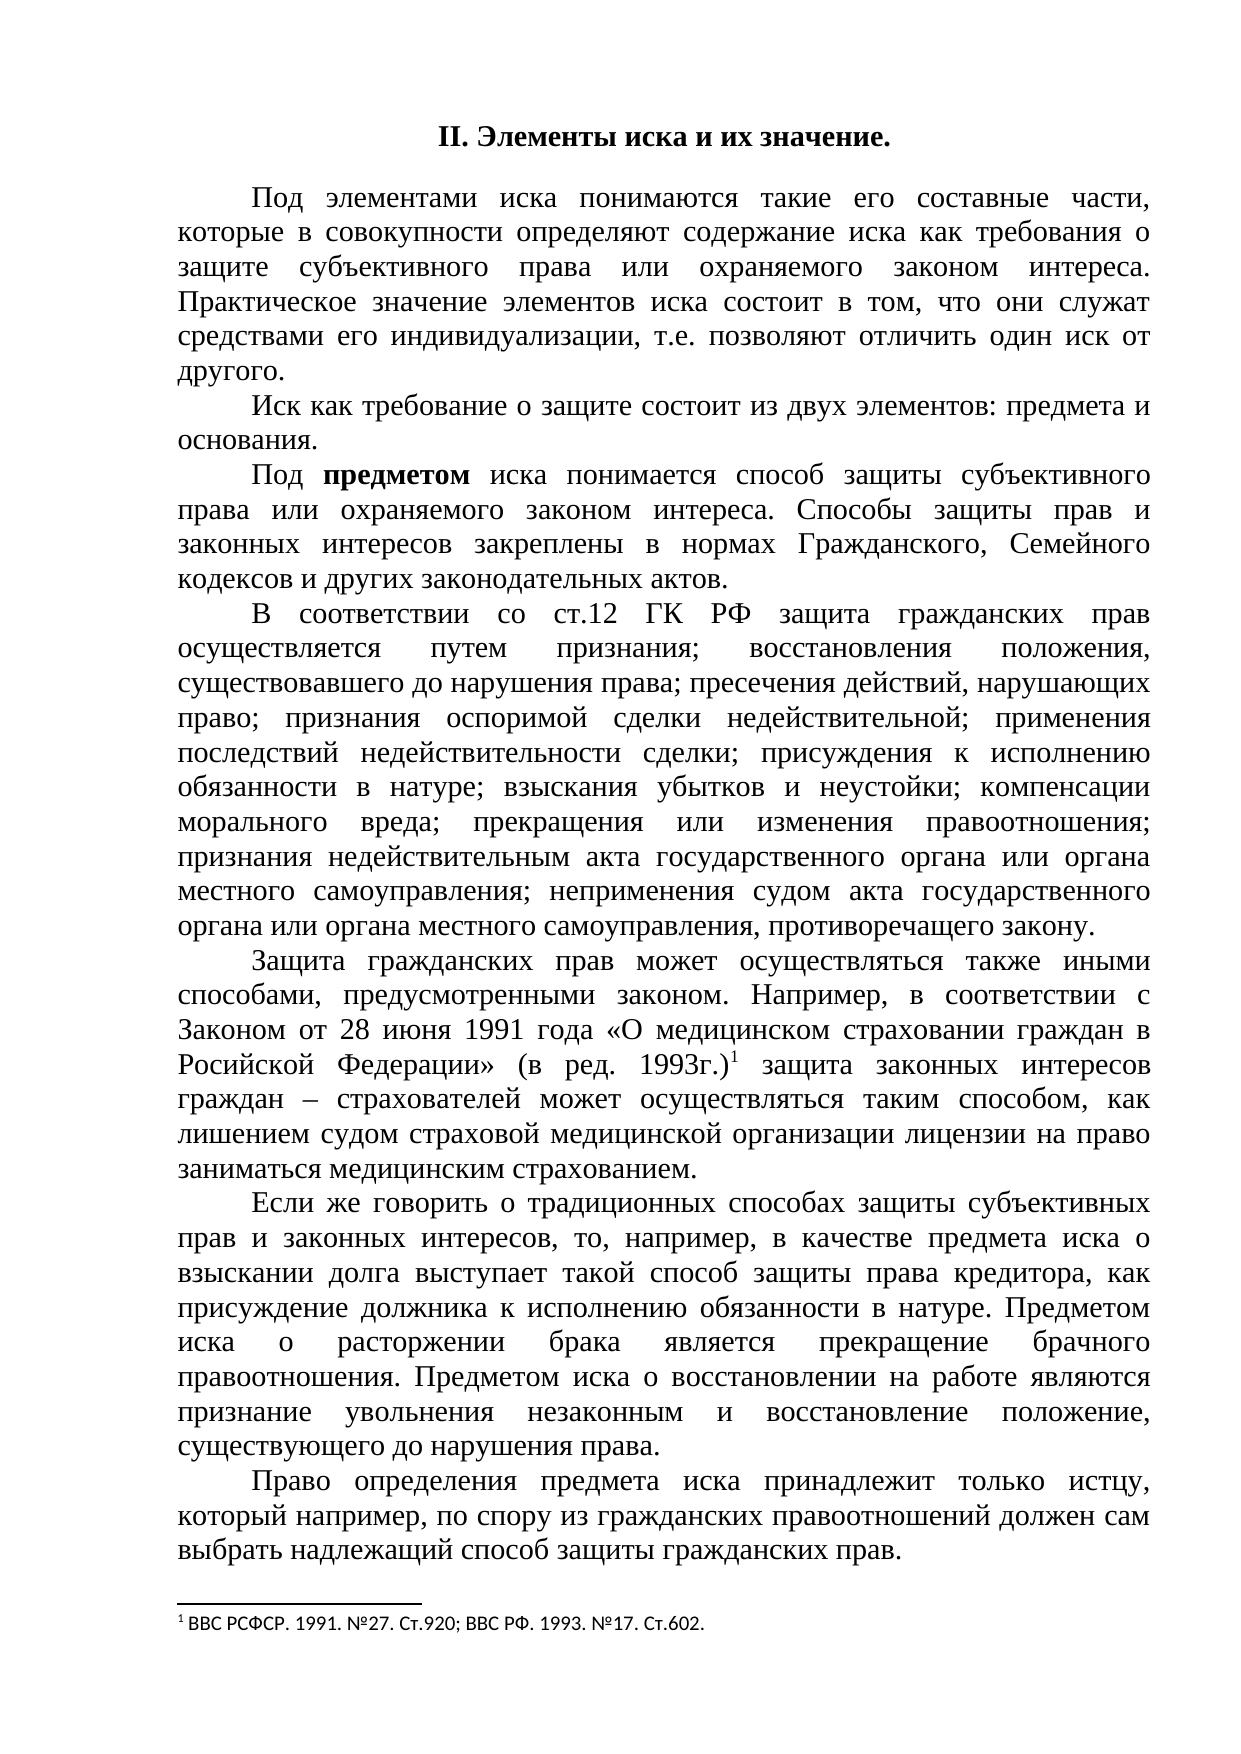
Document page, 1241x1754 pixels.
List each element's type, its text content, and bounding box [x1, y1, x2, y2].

text II. Элементы иска и их значение. [177, 118, 1152, 153]
text Иск как требование о защите состоит из двух элементов: предмета и основания. [177, 387, 1152, 456]
text Под предметом иска понимается способ защиты субъективного права или охраняемого законом интереса. Способы защиты прав и законных интересов закреплены в нормах Гражданского, Семейного кодексов и других законодательных актов. [177, 456, 1152, 595]
text Право определения предмета иска принадлежит только истцу, который например, по спору из гражданских правоотношений должен сам выбрать надлежащий способ защиты гражданских прав. [177, 1462, 1152, 1566]
text Если же говорить о традиционных способах защиты субъективных прав и законных интересов, то, например, в качестве предмета иска о взыскании долга выступает такой способ защиты права кредитора, как присуждение должника к исполнению обязанности в натуре. Предметом иска о расторжении брака является прекращение брачного правоотношения. Предметом иска о восстановлении на работе являются признание увольнения незаконным и восстановление положение, существующего до нарушения права. [177, 1185, 1152, 1462]
text Защита гражданских прав может осуществляться также иными способами, предусмотренными законом. Например, в соответствии с Законом от 28 июня 1991 года «О медицинском страховании граждан в Росийской Федерации» (в ред. 1993г.) защита законных интересов граждан – страхователей может осуществляться таким способом, как лишением судом страховой медицинской организации лицензии на право заниматься медицинским страхованием. [177, 942, 1152, 1185]
text Под элементами иска понимаются такие его составные части, которые в совокупности определяют содержание иска как требования о защите субъективного права или охраняемого законом интереса. Практическое значение элементов иска состоит в том, что они служат средствами его индивидуализации, т.е. позволяют отличить один иск от другого. [177, 179, 1152, 387]
text В соответствии со ст.12 ГК РФ защита гражданских прав осуществляется путем признания; восстановления положения, существовавшего до нарушения права; пресечения действий, нарушающих право; признания оспоримой сделки недействительной; применения последствий недействительности сделки; присуждения к исполнению обязанности в натуре; взыскания убытков и неустойки; компенсации морального вреда; прекращения или изменения правоотношения; признания недействительным акта государственного органа или органа местного самоуправления; неприменения судом акта государственного органа или органа местного самоуправления, противоречащего закону. [177, 595, 1152, 942]
